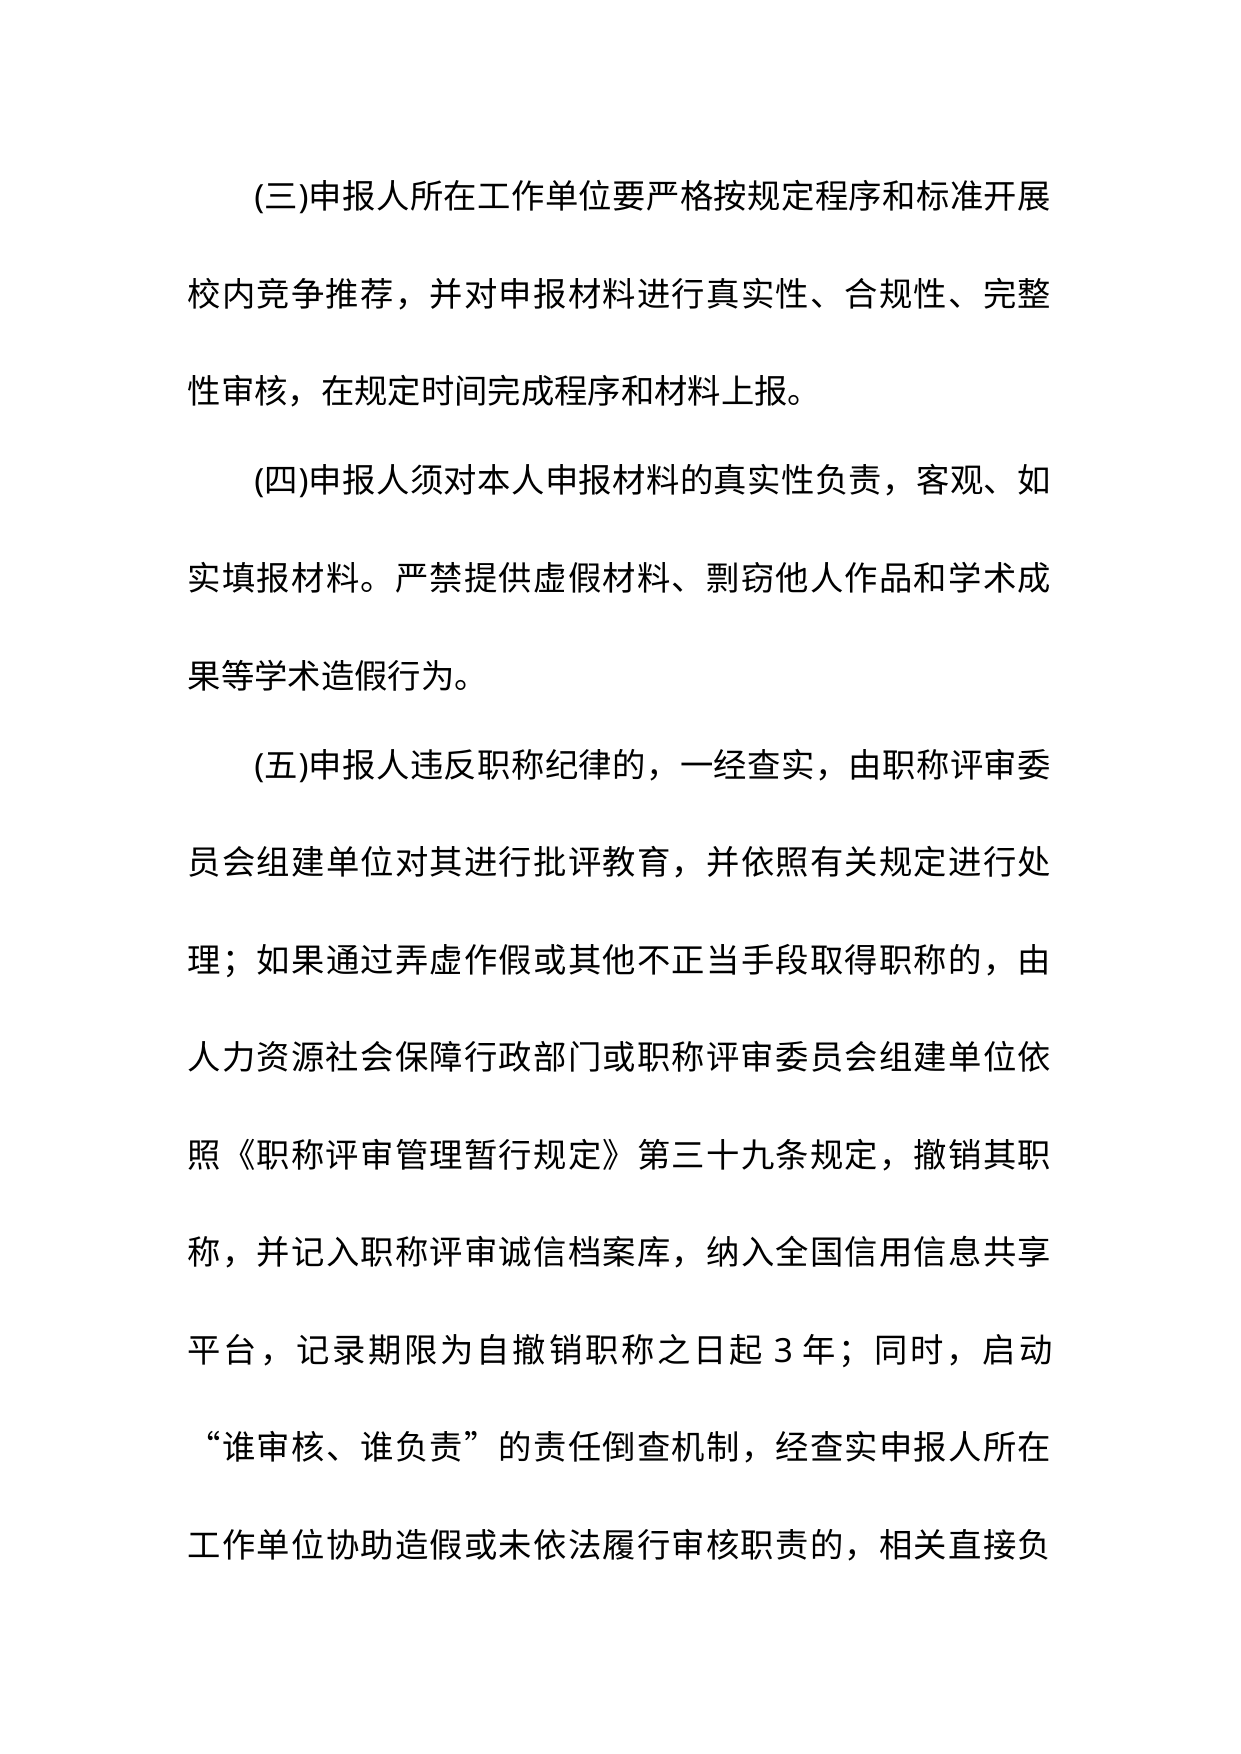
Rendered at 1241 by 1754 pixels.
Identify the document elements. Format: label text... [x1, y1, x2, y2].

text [187, 730, 1053, 1575]
text (四)申报人须对本人申报材料的真实性负责，客观、如实填报材料。严禁提供虚假材料、剽窃他人作品和学术成果等学术造假行为。 [187, 446, 1053, 706]
text (三)申报人所在工作单位要严格按规定程序和标准开展校内竞争推荐，并对申报材料进行真实性、合规性、完整性审核，在规定时间完成程序和材料上报。 [187, 162, 1053, 422]
